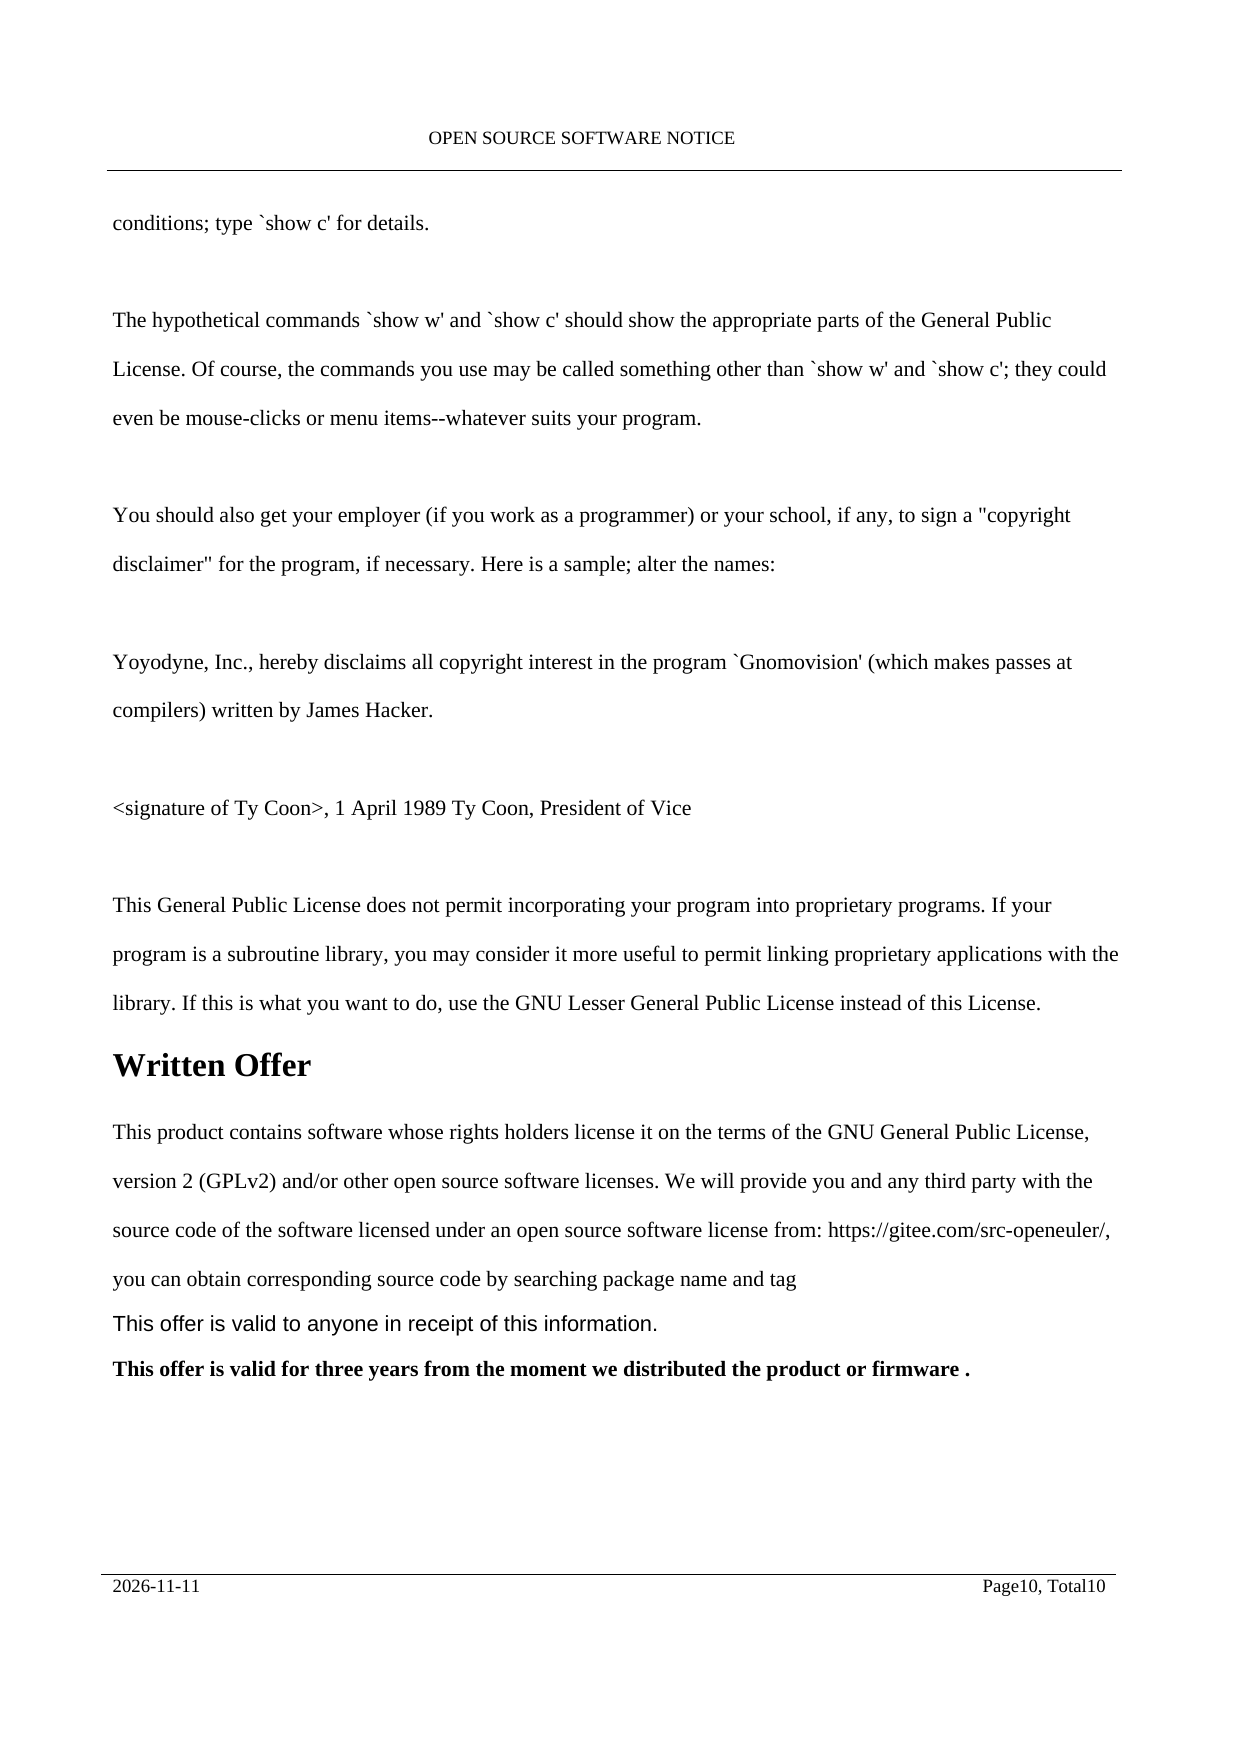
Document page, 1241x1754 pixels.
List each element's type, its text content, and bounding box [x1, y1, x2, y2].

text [112, 206, 1128, 1019]
text This offer is valid for three years from the moment we distributed the product or firmware . [112, 1352, 1128, 1384]
text This product contains software whose rights holders license it on the terms of the GNU General Public License, version 2 (GPLv2) and/or other open source software licenses. We will provide you and any third party with the source code of the software licensed under an open source software license from: https://gitee.com/src-openeuler/, you can obtain corresponding source code by searching package name and tag [112, 1116, 1128, 1294]
text This offer is valid to anyone in receipt of this information. [112, 1307, 1128, 1339]
text Written Offer [112, 1031, 1128, 1096]
